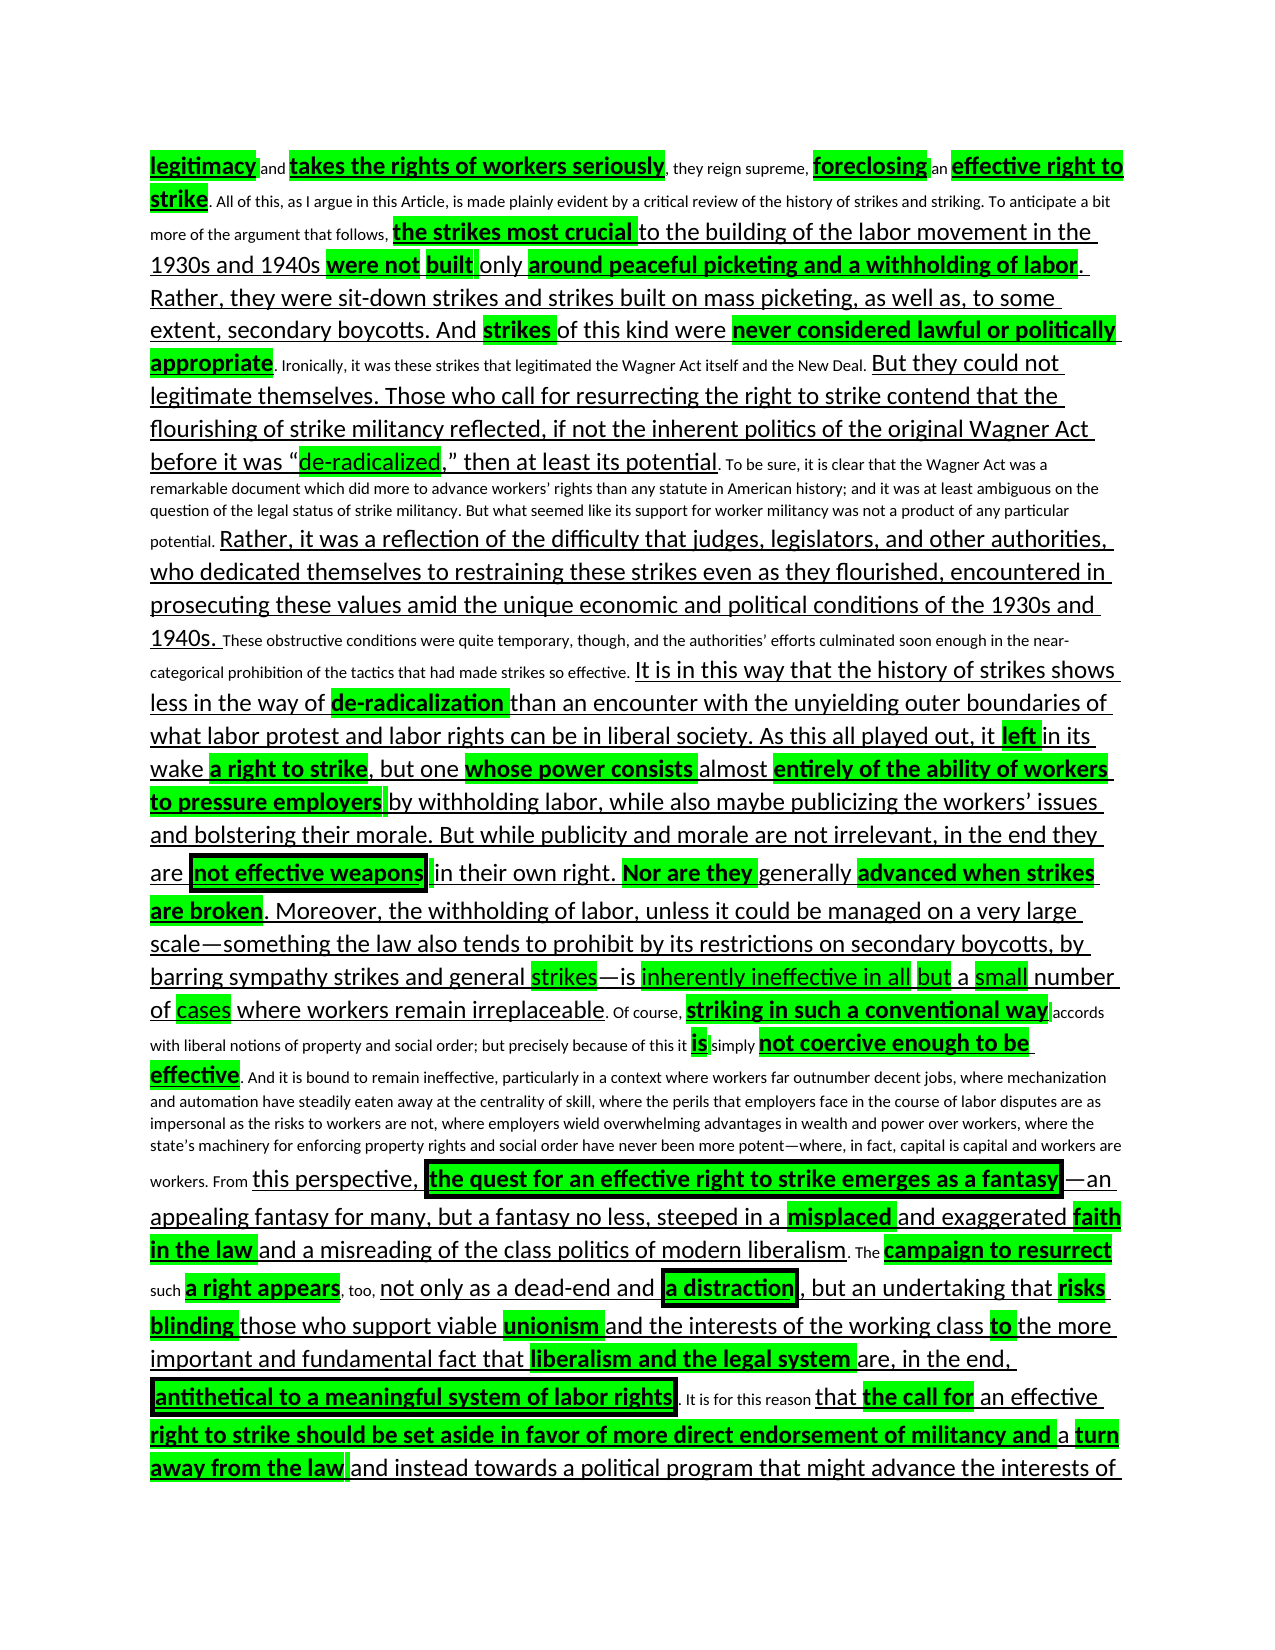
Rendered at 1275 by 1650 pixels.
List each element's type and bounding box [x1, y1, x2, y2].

text [150, 150, 1125, 1482]
